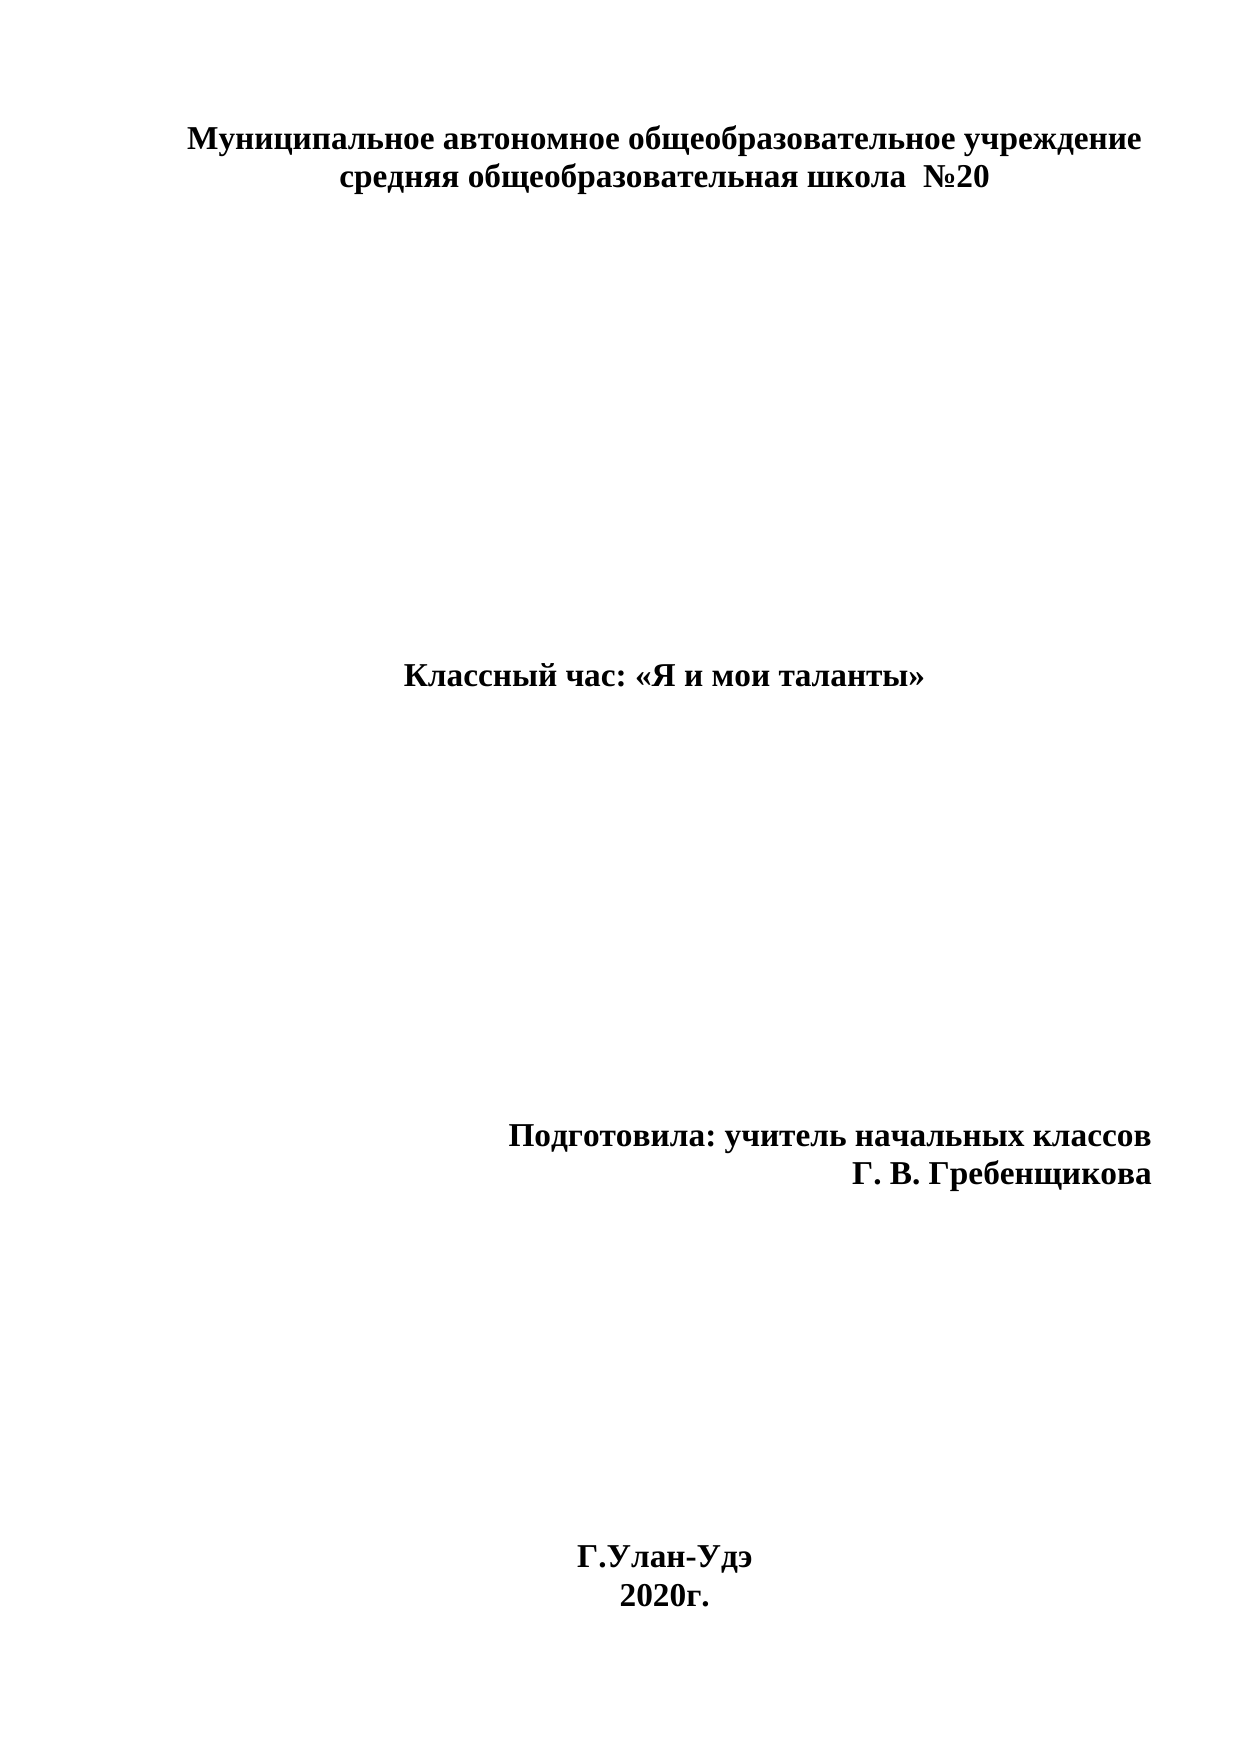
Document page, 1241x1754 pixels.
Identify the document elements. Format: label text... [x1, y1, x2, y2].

text Подготовила: учитель начальных классов [177, 1115, 1152, 1153]
text 2020г. [177, 1575, 1152, 1613]
text средняя общеобразовательная школа №20 [177, 156, 1152, 195]
text Г.Улан-Удэ [177, 1536, 1152, 1575]
text Муниципальное автономное общеобразовательное учреждение [177, 118, 1152, 156]
text Классный час: «Я и мои таланты» [177, 655, 1152, 693]
text Г. В. Гребенщикова [177, 1153, 1152, 1191]
